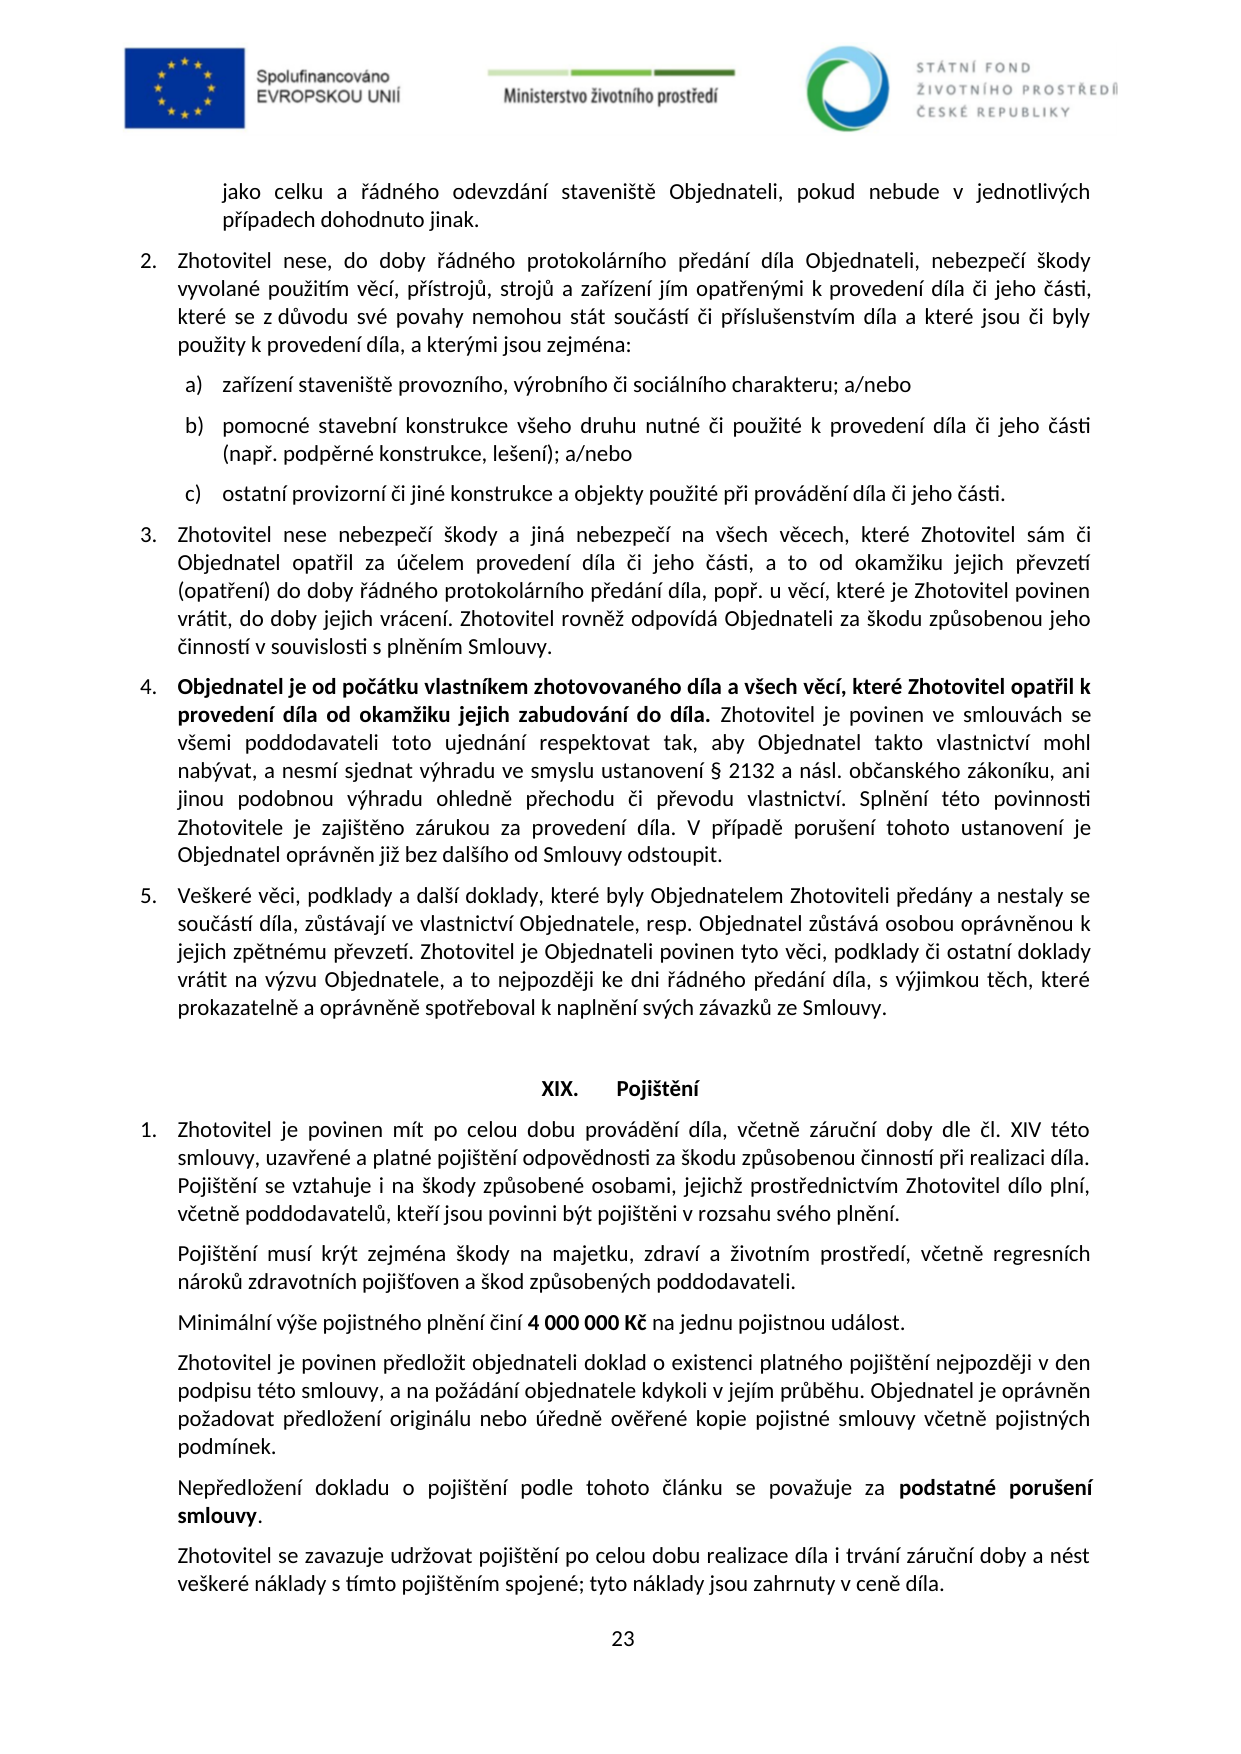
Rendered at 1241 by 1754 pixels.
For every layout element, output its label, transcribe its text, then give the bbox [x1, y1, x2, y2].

text Zhotovitel se zavazuje udržovat pojištění po celou dobu realizace díla i trvání záruční doby a nést veškeré náklady s tímto pojištěním spojené; tyto náklady jsou zahrnuty v ceně díla. [177, 1542, 1092, 1598]
list Zhotovitel je povinen mít po celou dobu provádění díla, včetně záruční doby dle čl. XIV této smlouvy, uzavřené a platné pojištění odpovědnosti za škodu způsobenou činností při realizaci díla. Pojištění se vztahuje i na škody způsobené osobami, jejichž prostřednictvím Zhotovitel dílo plní, včetně poddodavatelů, kteří jsou povinni být pojištěni v rozsahu svého plnění. [140, 1115, 1092, 1227]
text Minimální výše pojistného plnění činí 4 000 000 Kč na jednu pojistnou událost. [177, 1308, 1092, 1336]
list Zhotovitel nese nebezpečí škody a jiná nebezpečí na všech věcech, které Zhotovitel sám či Objednatel opatřil za účelem provedení díla či jeho části, a to od okamžiku jejich převzetí (opatření) do doby řádného protokolárního předání díla, popř. u věcí, které je Zhotovitel povinen vrátit, do doby jejich vrácení. Zhotovitel rovněž odpovídá Objednateli za škodu způsobenou jeho činností v souvislosti s plněním Smlouvy. [140, 520, 1092, 660]
list ostatní provizorní či jiné konstrukce a objekty použité při provádění díla či jeho části. [185, 479, 1092, 507]
list Objednatel je od počátku vlastníkem zhotovovaného díla a všech věcí, které Zhotovitel opatřil k provedení díla od okamžiku jejich zabudování do díla. Zhotovitel je povinen ve smlouvách se všemi poddodavateli toto ujednání respektovat tak, aby Objednatel takto vlastnictví mohl nabývat, a nesmí sjednat výhradu ve smyslu ustanovení § 2132 a násl. občanského zákoníku, ani jinou podobnou výhradu ohledně přechodu či převodu vlastnictví. Splnění této povinnosti Zhotovitele je zajištěno zárukou za provedení díla. V případě porušení tohoto ustanovení je Objednatel oprávněn již bez dalšího od Smlouvy odstoupit. [140, 672, 1092, 869]
text Pojištění musí krýt zejména škody na majetku, zdraví a životním prostředí, včetně regresních nároků zdravotních pojišťoven a škod způsobených poddodavateli. [177, 1239, 1092, 1295]
list Veškeré věci, podklady a další doklady, které byly Objednatelem Zhotoviteli předány a nestaly se součástí díla, zůstávají ve vlastnictví Objednatele, resp. Objednatel zůstává osobou oprávněnou k jejich zpětnému převzetí. Zhotovitel je Objednateli povinen tyto věci, podklady či ostatní doklady vrátit na výzvu Objednatele, a to nejpozději ke dni řádného předání díla, s výjimkou těch, které prokazatelně a oprávněně spotřeboval k naplnění svých závazků ze Smlouvy. [140, 881, 1092, 1021]
list pomocné stavební konstrukce všeho druhu nutné či použité k provedení díla či jeho části (např. podpěrné konstrukce, lešení); a/nebo [185, 411, 1092, 467]
list zařízení staveniště provozního, výrobního či sociálního charakteru; a/nebo [185, 370, 1092, 398]
text Nepředložení dokladu o pojištění podle tohoto článku se považuje za podstatné porušení smlouvy. [177, 1473, 1092, 1529]
picture [122, 42, 1118, 136]
text Zhotovitel je povinen předložit objednateli doklad o existenci platného pojištění nejpozději v den podpisu této smlouvy, a na požádání objednatele kdykoli v jejím průběhu. Objednatel je oprávněn požadovat předložení originálu nebo úředně ověřené kopie pojistné smlouvy včetně pojistných podmínek. [177, 1348, 1092, 1461]
list Pojištění [185, 1074, 1092, 1102]
list Zhotovitel nese, do doby řádného protokolárního předání díla Objednateli, nebezpečí škody vyvolané použitím věcí, přístrojů, strojů a zařízení jím opatřenými k provedení díla či jeho části, které se z důvodu své povahy nemohou stát součástí či příslušenstvím díla a které jsou či byly použity k provedení díla, a kterými jsou zejména: [140, 246, 1092, 358]
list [185, 177, 1092, 233]
